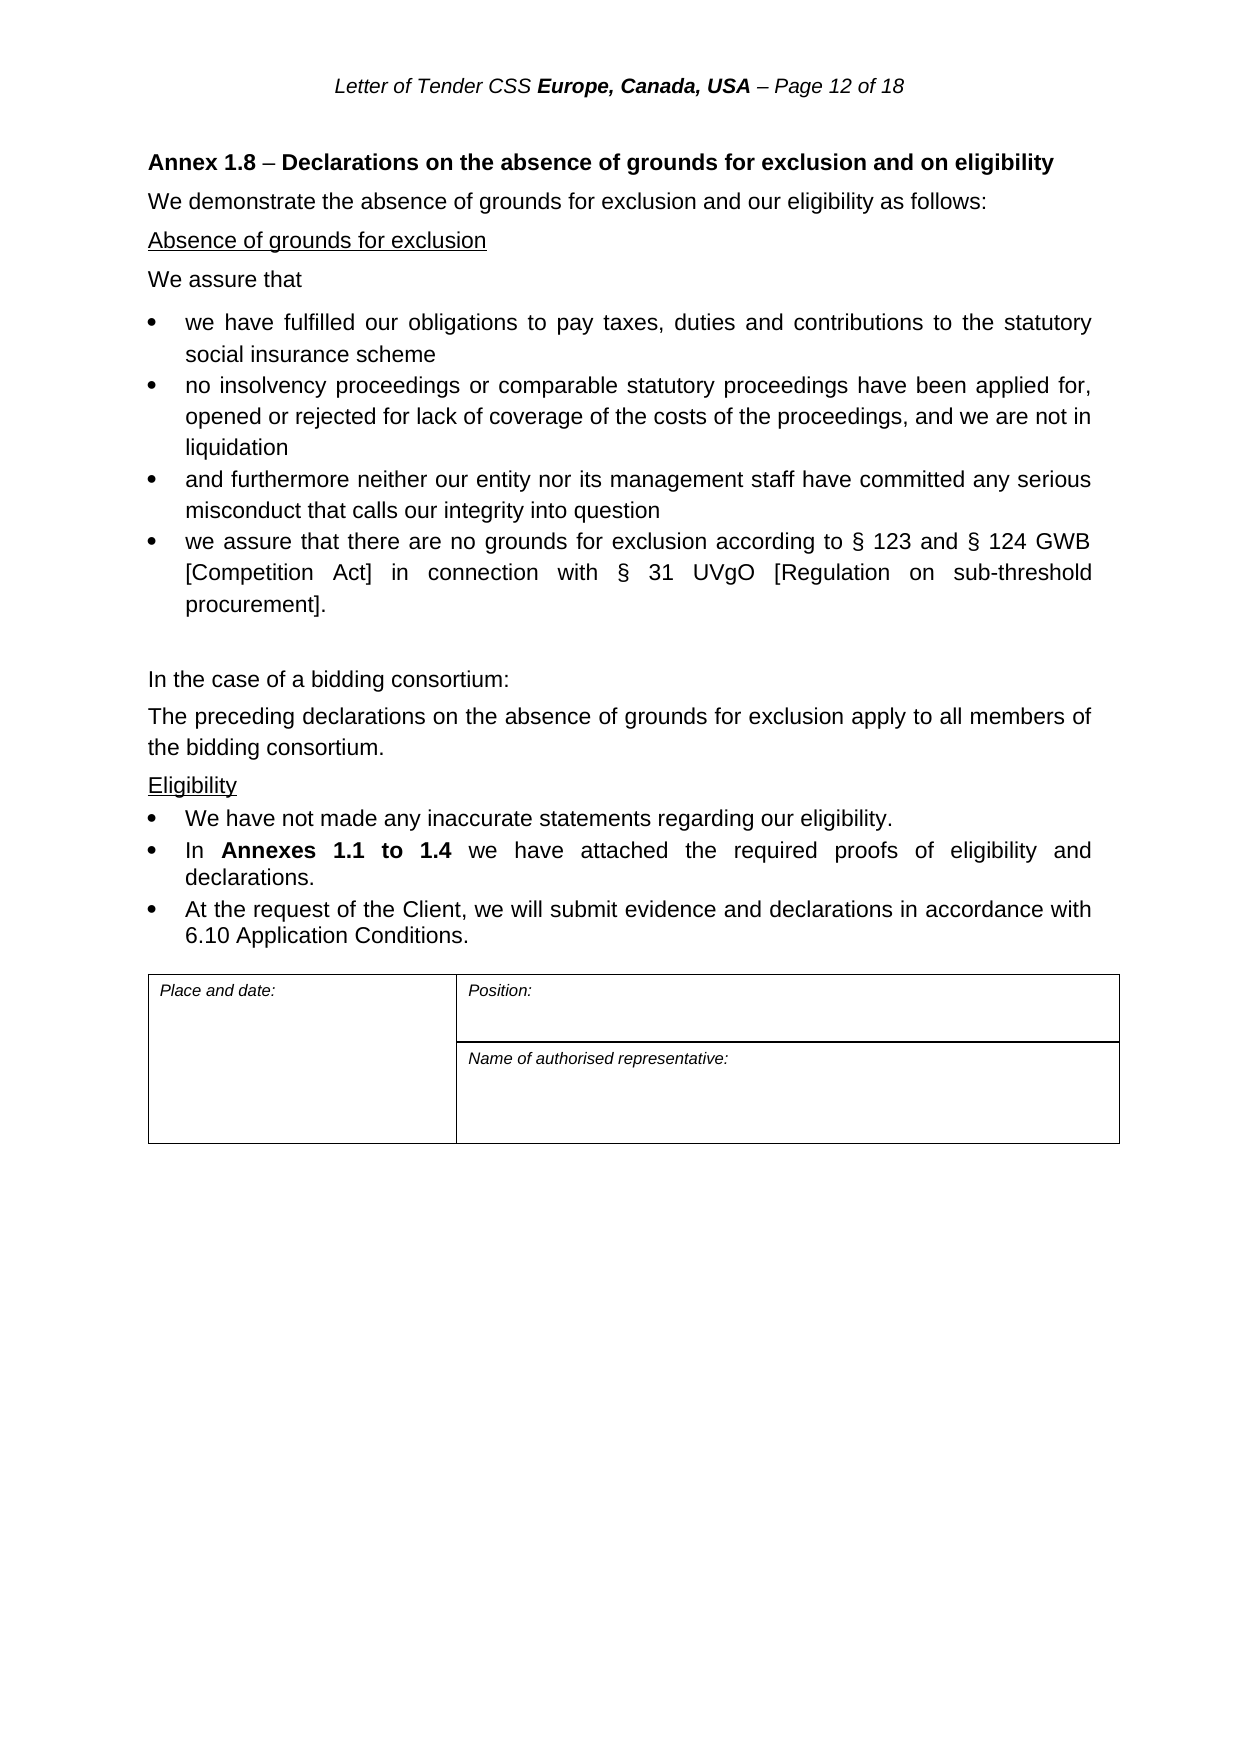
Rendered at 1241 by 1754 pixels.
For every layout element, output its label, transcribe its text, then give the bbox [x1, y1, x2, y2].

text We assure that [148, 266, 1092, 292]
table_header Position: [457, 975, 1119, 1041]
list At the request of the Client, we will submit evidence and declarations in accordance with 6.10 Application Conditions. [148, 896, 1092, 949]
table_header Place and date: [149, 975, 456, 1143]
text Absence of grounds for exclusion [148, 227, 1092, 253]
text In the case of a bidding consortium: [148, 661, 1092, 692]
list we have fulfilled our obligations to pay taxes, duties and contributions to the statutory social insurance scheme [148, 304, 1092, 367]
text The preceding declarations on the absence of grounds for exclusion apply to all members of the bidding consortium. [148, 698, 1092, 761]
list We have not made any inaccurate statements regarding our eligibility. [148, 804, 1092, 831]
text Annex 1.8Declarations on the absence of grounds for exclusion and on eligibility [148, 142, 1092, 175]
list In Annexes 1.1 to 1.4 we have attached the required proofs of eligibility and declarations. [148, 837, 1092, 890]
text Eligibility [148, 767, 1092, 798]
table_cell Name of authorised representative: [457, 1043, 1119, 1143]
list no insolvency proceedings or comparable statutory proceedings have been applied for, opened or rejected for lack of coverage of the costs of the proceedings, and we are not in liquidation [148, 367, 1092, 461]
text We demonstrate the absence of grounds for exclusion and our eligibility as follows: [148, 188, 1092, 214]
list we assure that there are no grounds for exclusion according to § 123 and § 124 GWB [Competition Act] in connection with § 31 UVgO [Regulation on sub-threshold procurement]. [148, 523, 1092, 617]
list and furthermore neither our entity nor its management staff have committed any serious misconduct that calls our integrity into question [148, 461, 1092, 523]
